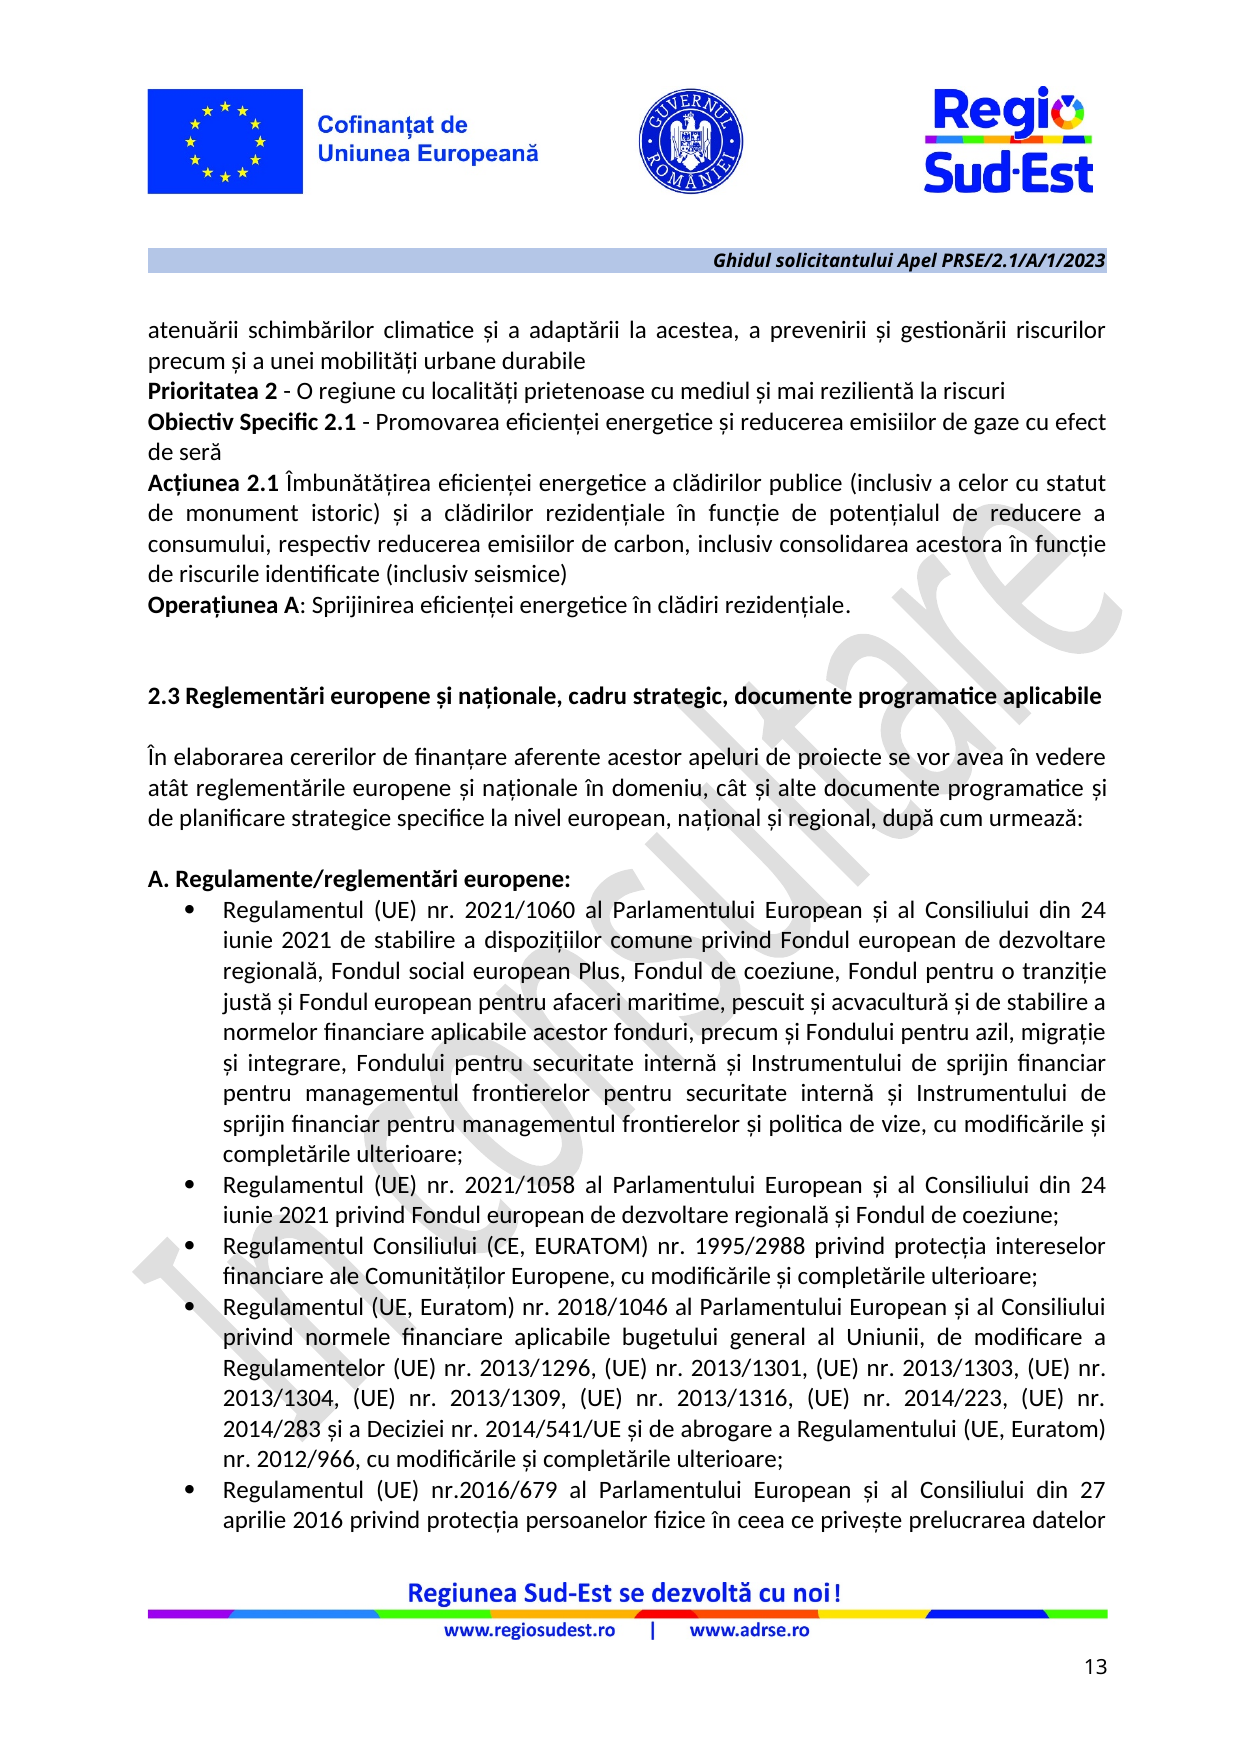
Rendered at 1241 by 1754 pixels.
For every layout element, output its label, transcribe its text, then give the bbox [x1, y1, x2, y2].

text Operațiunea A: Sprijinirea eficienței energetice în clădiri rezidențiale. [148, 589, 1107, 619]
list Regulamentul (UE) nr. 2021/1058 al Parlamentului European și al Consiliului din 24 iunie 2021 privind Fondul european de dezvoltare regională și Fondul de coeziune; [185, 1169, 1107, 1230]
picture [147, 1582, 1108, 1640]
list Regulamentul (UE) nr. 2021/1060 al Parlamentului European și al Consiliului din 24 iunie 2021 de stabilire a dispozițiilor comune privind Fondul european de dezvoltare regională, Fondul social european Plus, Fondul de coeziune, Fondul pentru o tranziție justă și Fondul european pentru afaceri maritime, pescuit și acvacultură și de stabilire a normelor financiare aplicabile acestor fonduri, precum și Fondului pentru azil, migrație și integrare, Fondului pentru securitate internă și Instrumentului de sprijin financiar pentru managementul frontierelor pentru securitate internă și Instrumentului de sprijin financiar pentru managementul frontierelor și politica de vize, cu modificările și completările ulterioare; [185, 894, 1107, 1169]
text Obiectiv Specific 2.1 - Promovarea eficienței energetice și reducerea emisiilor de gaze cu efect de seră [148, 406, 1107, 467]
list Regulamentul Consiliului (CE, EURATOM) nr. 1995/2988 privind protecția intereselor financiare ale Comunităților Europene, cu modificările și completările ulterioare; [185, 1230, 1107, 1291]
text În elaborarea cererilor de finanțare aferente acestor apeluri de proiecte se vor avea în vedere atât reglementările europene şi naţionale în domeniu, cât şi alte documente programatice şi de planificare strategice specifice la nivel european, naţional şi regional, după cum urmează: [148, 742, 1107, 833]
picture [147, 86, 1093, 195]
text Prioritatea 2 - O regiune cu localități prietenoase cu mediul și mai rezilientă la riscuri [148, 375, 1107, 406]
text Acțiunea 2.1 Îmbunătățirea eficienței energetice a clădirilor publice (inclusiv a celor cu statut de monument istoric) și a clădirilor rezidențiale în funcție de potențialul de reducere a consumului, respectiv reducerea emisiilor de carbon, inclusiv consolidarea acestora în funcție de riscurile identificate (inclusiv seismice) [148, 467, 1107, 589]
subtitle Reglementări europene și naționale, cadru strategic, documente programatice aplicabile [148, 681, 1107, 711]
list Regulamentul (UE, Euratom) nr. 2018/1046 al Parlamentului European și al Consiliului privind normele financiare aplicabile bugetului general al Uniunii, de modificare a Regulamentelor (UE) nr. 2013/1296, (UE) nr. 2013/1301, (UE) nr. 2013/1303, (UE) nr. 2013/1304, (UE) nr. 2013/1309, (UE) nr. 2013/1316, (UE) nr. 2014/223, (UE) nr. 2014/283 și a Deciziei nr. 2014/541/UE și de abrogare a Regulamentului (UE, Euratom) nr. 2012/966, cu modificările și completările ulterioare; [185, 1291, 1107, 1474]
text A. Regulamente/reglementări europene: [148, 864, 1107, 894]
